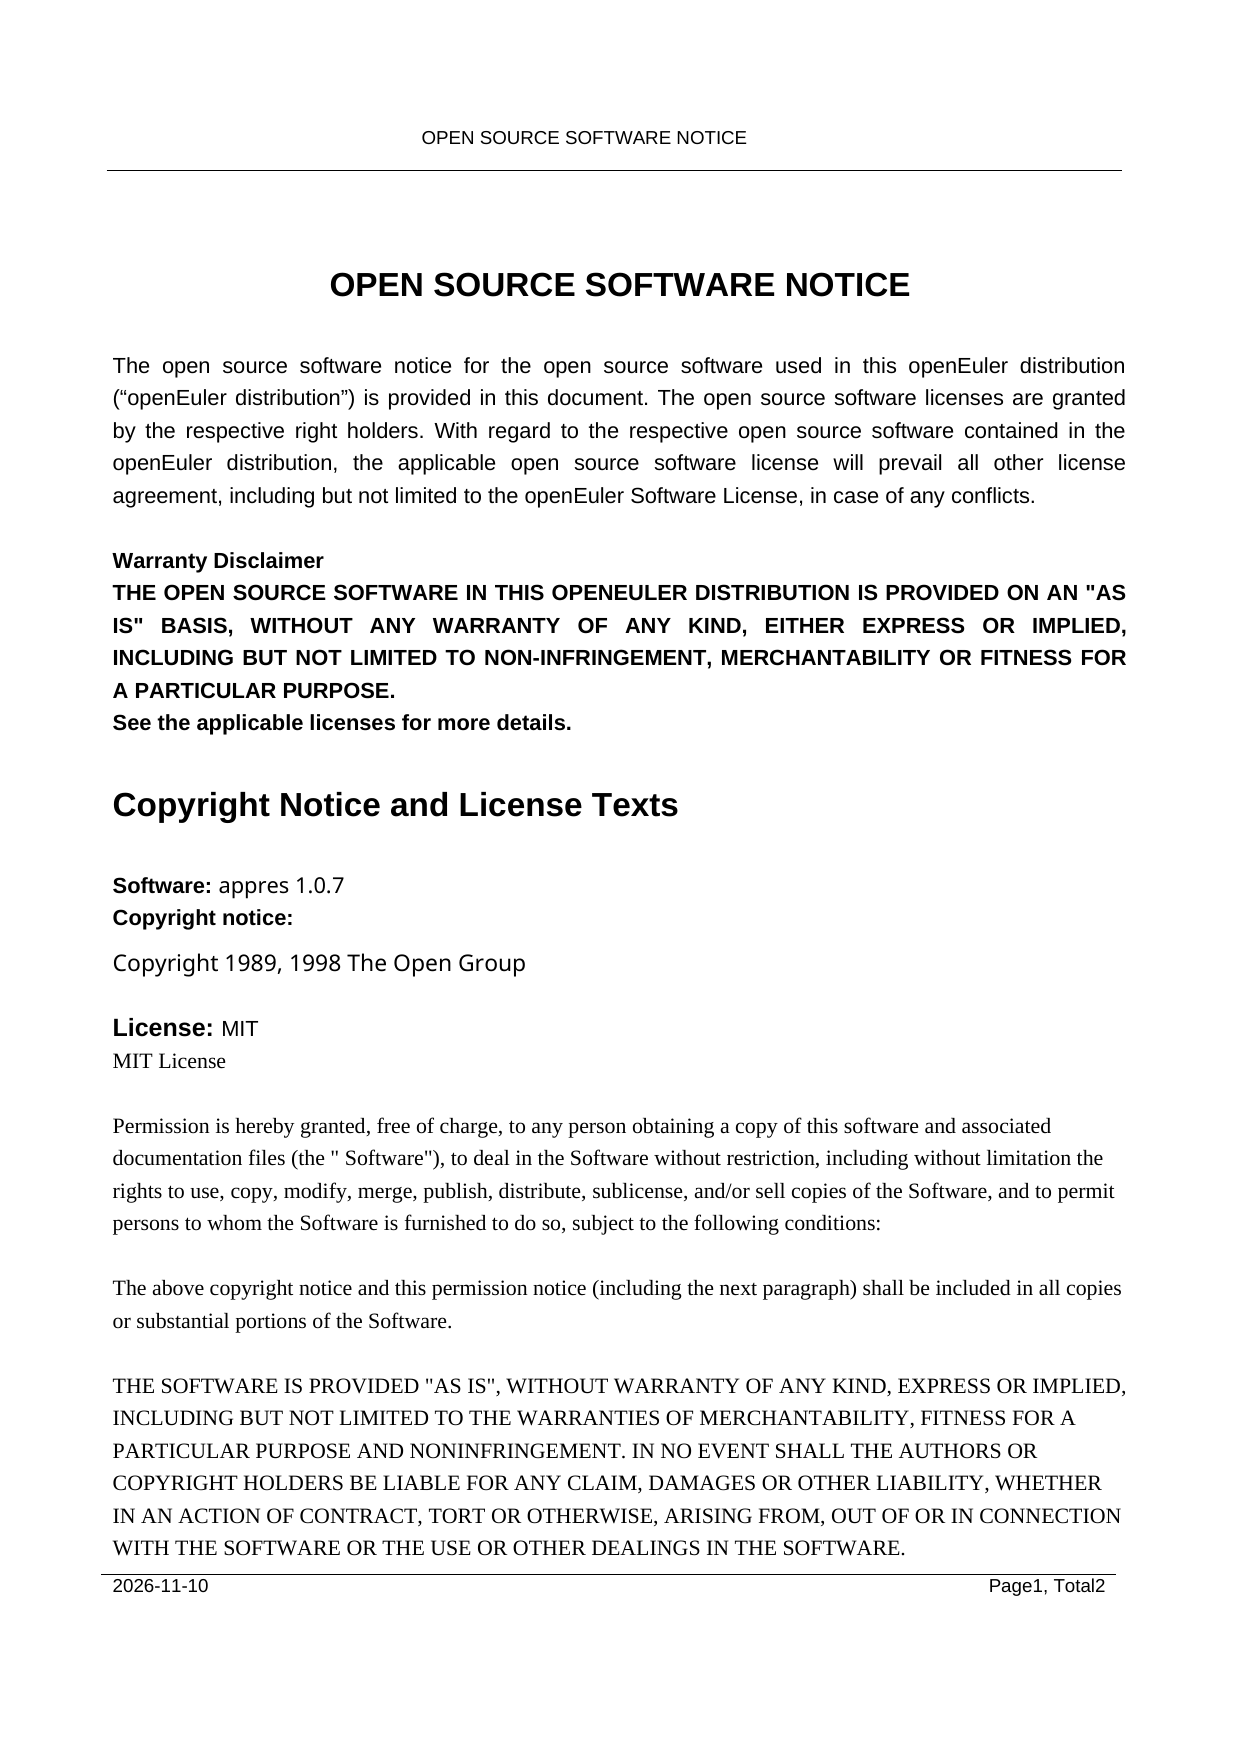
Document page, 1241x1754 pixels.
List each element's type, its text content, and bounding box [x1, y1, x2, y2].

text Copyright Notice and License Texts [112, 771, 1128, 836]
text THE OPEN SOURCE SOFTWARE IN THIS OPENEULER DISTRIBUTION IS PROVIDED ON AN "AS IS" BASIS, WITHOUT ANY WARRANTY OF ANY KIND, EITHER EXPRESS OR IMPLIED, INCLUDING BUT NOT LIMITED TO NON-INFRINGEMENT, MERCHANTABILITY OR FITNESS FOR A PARTICULAR PURPOSE. See the applicable licenses for more details. [112, 576, 1128, 739]
text Copyright notice: [112, 901, 1128, 934]
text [112, 1044, 1128, 1564]
text License: MIT [112, 1012, 1128, 1044]
text The open source software notice for the open source software used in this openEuler distribution (“openEuler distribution”) is provided in this document. The open source software licenses are granted by the respective right holders. With regard to the respective open source software contained in the openEuler distribution, the applicable open source software license will prevail all other license agreement, including but not limited to the openEuler Software License, in case of any conflicts. [112, 349, 1128, 511]
text Warranty Disclaimer [112, 544, 1128, 576]
title Software: appres 1.0.7 [112, 869, 1128, 901]
text OPEN SOURCE SOFTWARE NOTICE [112, 251, 1128, 316]
text Copyright 1989, 1998 The Open Group [112, 947, 1128, 1012]
